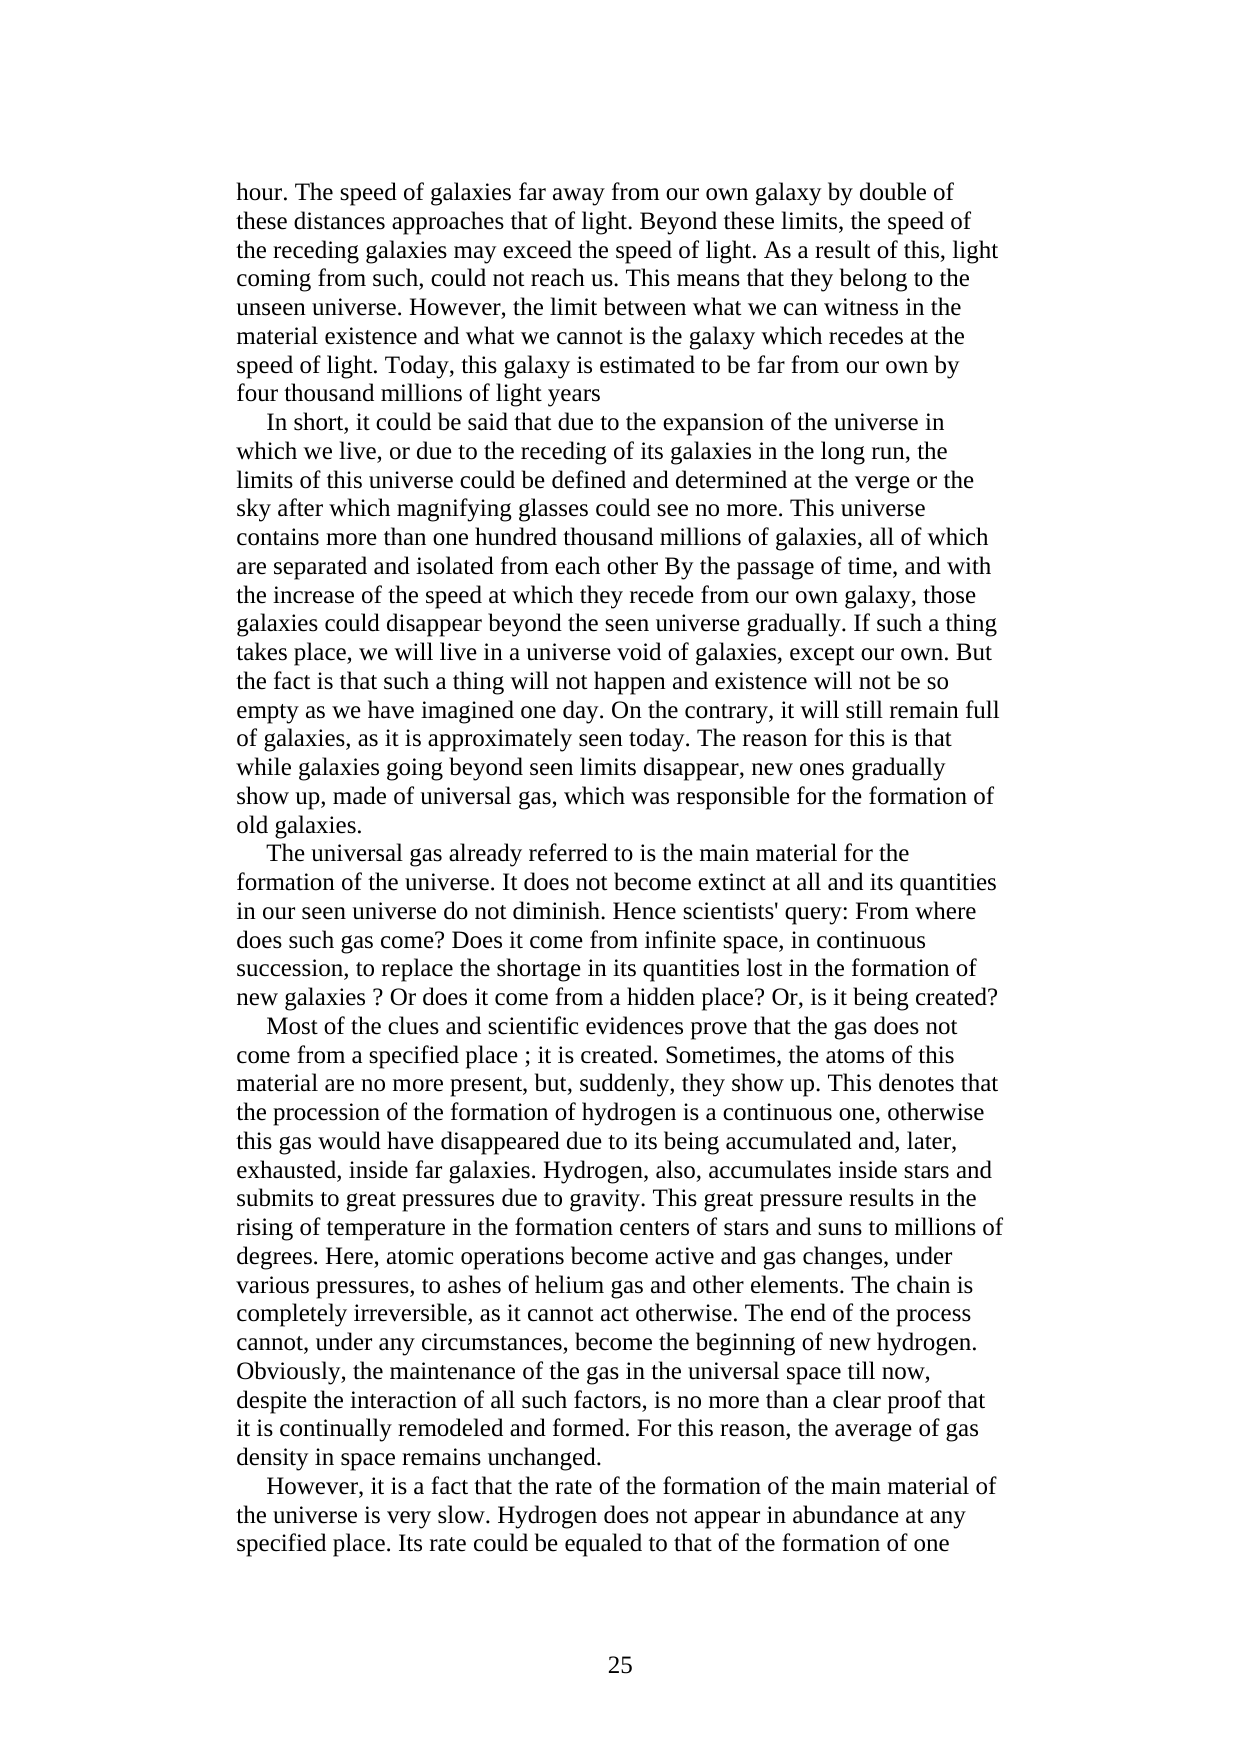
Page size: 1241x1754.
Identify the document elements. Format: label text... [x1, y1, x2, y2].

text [236, 177, 1004, 407]
text Most of the clues and scientific evidences prove that the gas does not come from a specified place ; it is created. Sometimes, the atoms of this material are no more present, but, suddenly, they show up. This denotes that the procession of the formation of hydrogen is a continuous one, otherwise this gas would have disappeared due to its being accumulated and, later, exhausted, inside far galaxies. Hydrogen, also, accumulates inside stars and submits to great pressures due to gravity. This great pressure results in the rising of temperature in the formation centers of stars and suns to millions of degrees. Here, atomic operations become active and gas changes, under various pressures, to ashes of helium gas and other elements. The chain is completely irreversible, as it cannot act otherwise. The end of the process cannot, under any circumstances, become the beginning of new hydrogen. Obviously, the maintenance of the gas in the universal space till now, despite the interaction of all such factors, is no more than a clear proof that it is continually remodeled and formed. For this reason, the average of gas density in space remains unchanged. [236, 1011, 1004, 1471]
text The universal gas already referred to is the main material for the formation of the universe. It does not become extinct at all and its quantities in our seen universe do not diminish. Hence scientists' query: From where does such gas come? Does it come from infinite space, in continuous succession, to replace the shortage in its quantities lost in the formation of new galaxies ? Or does it come from a hidden place? Or, is it being created? [236, 838, 1004, 1011]
text In short, it could be said that due to the expansion of the universe in which we live, or due to the receding of its galaxies in the long run, the limits of this universe could be defined and determined at the verge or the sky after which magnifying glasses could see no more. This universe contains more than one hundred thousand millions of galaxies, all of which are separated and isolated from each other By the passage of time, and with the increase of the speed at which they recede from our own galaxy, those galaxies could disappear beyond the seen universe gradually. If such a thing takes place, we will live in a universe void of galaxies, except our own. But the fact is that such a thing will not happen and existence will not be so empty as we have imagined one day. On the contrary, it will still remain full of galaxies, as it is approximately seen today. The reason for this is that while galaxies going beyond seen limits disappear, new ones gradually show up, made of universal gas, which was responsible for the formation of old galaxies. [236, 407, 1004, 838]
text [236, 1471, 1004, 1557]
